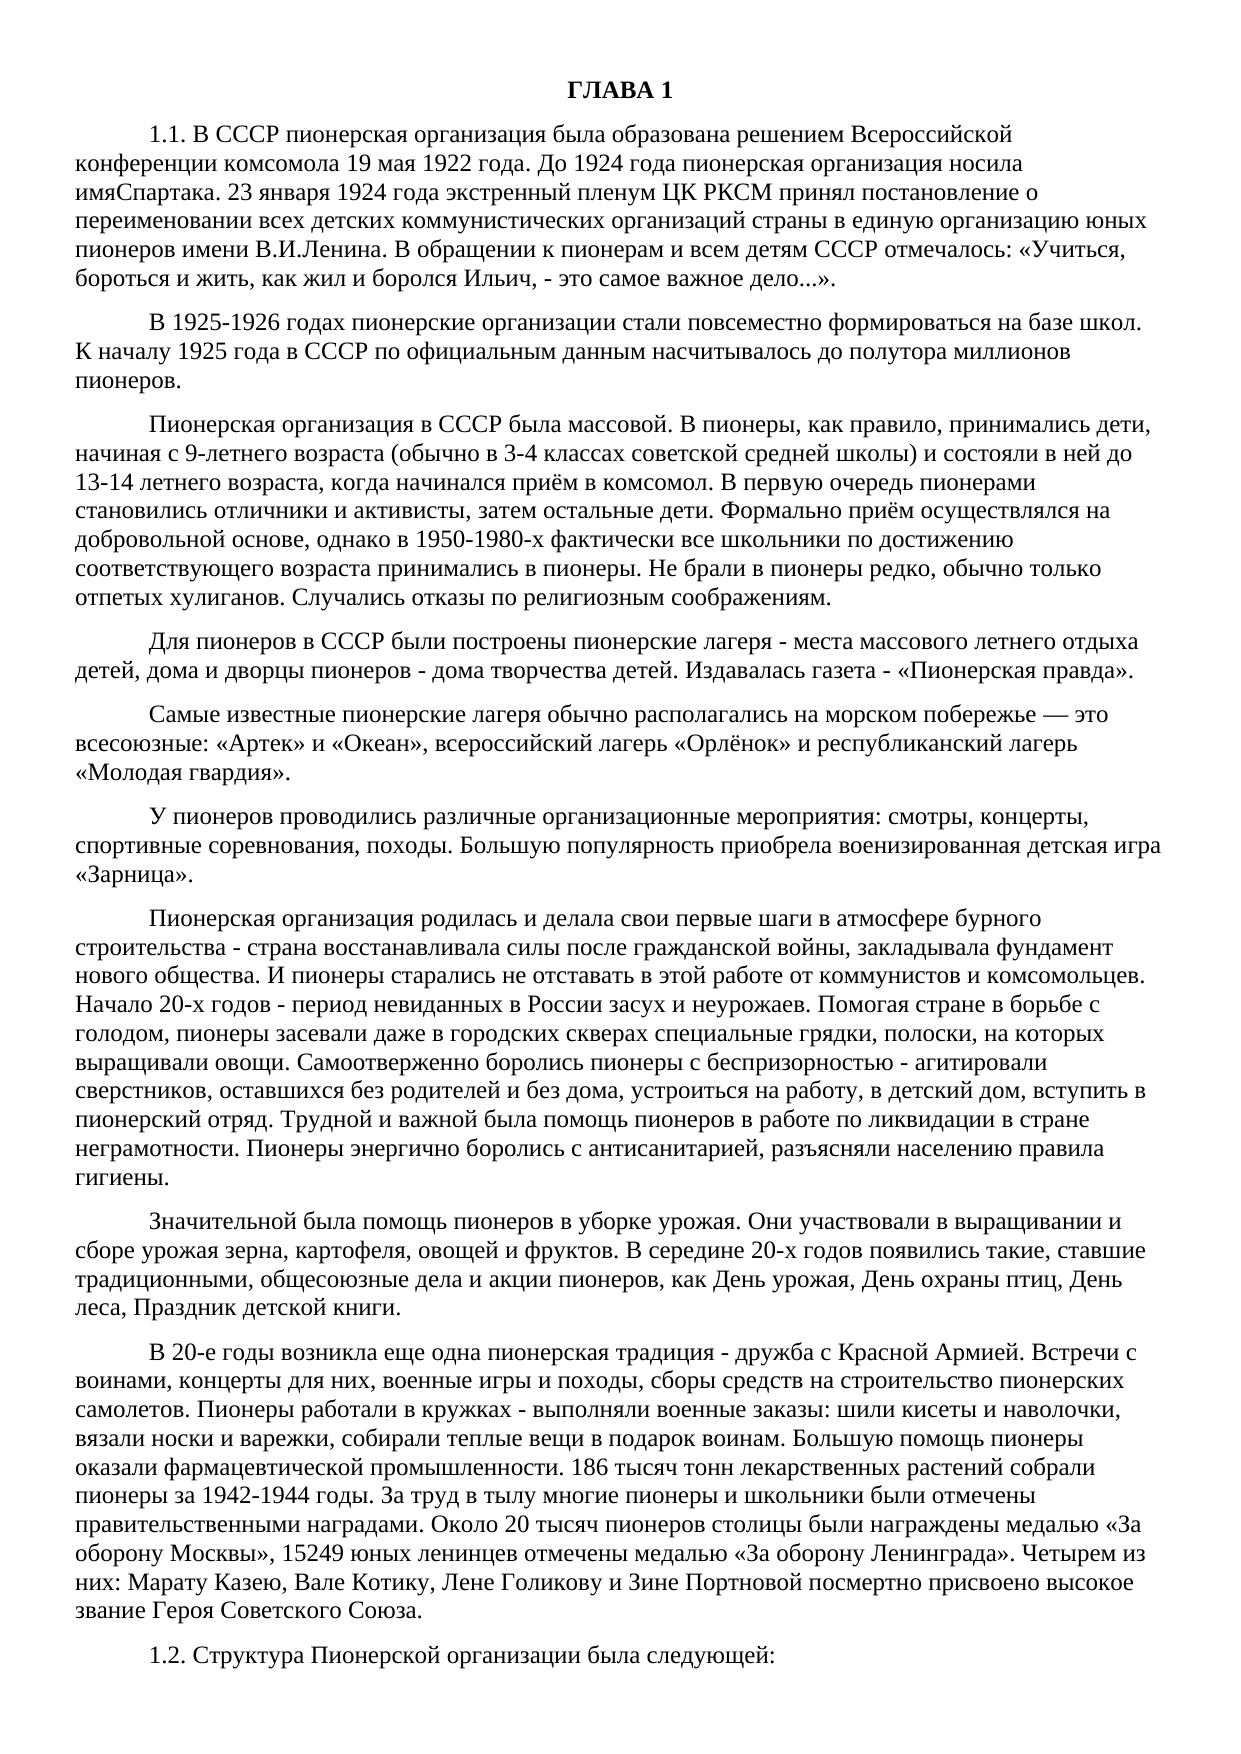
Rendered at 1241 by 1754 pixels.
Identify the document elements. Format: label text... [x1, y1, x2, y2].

text 1.2. Структура Пионерской организации была следующей: [149, 1640, 1165, 1669]
text Самые известные пионерские лагеря обычно располагались на морском побережье — это всесоюзные: «Артек» и «Океан», всероссийский лагерь «Орлёнок» и республиканский лагерь «Молодая гвардия». [75, 699, 1165, 786]
text В 20-е годы возникла еще одна пионерская традиция - дружба с Красной Армией. Встречи с воинами, концерты для них, военные игры и походы, сборы средств на строительство пионерских самолетов. Пионеры работали в кружках - выполняли военные заказы: шили кисеты и наволочки, вязали носки и варежки, собирали теплые вещи в подарок воинам. Большую помощь пионеры оказали фармацевтической промышленности. 186 тысяч тонн лекарственных растений собрали пионеры за 1942-1944 годы. За труд в тылу многие пионеры и школьники были отмечены правительственными наградами. Около 20 тысяч пионеров столицы были награждены медалью «За оборону Москвы», 15249 юных ленинцев отмечены медалью «За оборону Ленинграда». Четырем из них: Марату Казею, Вале Котику, Лене Голикову и Зине Портновой посмертно присвоено высокое звание Героя Советского Союза. [75, 1337, 1165, 1624]
text Пионерская организация в СССР была массовой. В пионеры, как правило, принимались дети, начиная с 9-летнего возраста (обычно в 3-4 классах советской средней школы) и состояли в ней до 13-14 летнего возраста, когда начинался приём в комсомол. В первую очередь пионерами становились отличники и активисты, затем остальные дети. Формально приём осуществлялся на добровольной основе, однако в 1950-1980-х фактически все школьники по достижению соответствующего возраста принимались в пионеры. Не брали в пионеры редко, обычно только отпетых хулиганов. Случались отказы по религиозным соображениям. [75, 409, 1165, 611]
text Пионерская организация родилась и делала свои первые шаги в атмосфере бурного строительства - страна восстанавливала силы после гражданской войны, закладывала фундамент нового общества. И пионеры старались не отставать в этой работе от коммунистов и комсомольцев. Начало 20-х годов - период невиданных в России засух и неурожаев. Помогая стране в борьбе с голодом, пионеры засевали даже в городских скверах специальные грядки, полоски, на которых выращивали овощи. Самоотверженно боролись пионеры с беспризорностью - агитировали сверстников, оставшихся без родителей и без дома, устроиться на работу, в детский дом, вступить в пионерский отряд. Трудной и важной была помощь пионеров в работе по ликвидации в стране неграмотности. Пионеры энергично боролись с антисанитарией, разъясняли населению правила гигиены. [75, 903, 1165, 1191]
text ГЛАВА 1 [75, 75, 1165, 104]
text Для пионеров в СССР были построены пионерские лагеря - места массового летнего отдыха детей, дома и дворцы пионеров - дома творчества детей. Издавалась газета - «Пионерская правда». [75, 626, 1165, 684]
text Значительной была помощь пионеров в уборке урожая. Они участвовали в выращивании и сборе урожая зерна, картофеля, овощей и фруктов. В середине 20-х годов появились такие, ставшие традиционными, общесоюзные дела и акции пионеров, как День урожая, День охраны птиц, День леса, Праздник детской книги. [75, 1206, 1165, 1321]
text В 1925-1926 годах пионерские организации стали повсеместно формироваться на базе школ. К началу 1925 года в СССР по официальным данным насчитывалось до полутора миллионов пионеров. [75, 307, 1165, 394]
text 1.1. В СССР пионерская организация была образована решением Всероссийской конференции комсомола 19 мая 1922 года. До 1924 года пионерская организация носила имяСпартака. 23 января 1924 года экстренный пленум ЦК РКСМ принял постановление о переименовании всех детских коммунистических организаций страны в единую организацию юных пионеров имени В.И.Ленина. В обращении к пионерам и всем детям СССР отмечалось: «Учиться, бороться и жить, как жил и боролся Ильич, - это самое важное дело...». [75, 119, 1165, 292]
text У пионеров проводились различные организационные мероприятия: смотры, концерты, спортивные соревнования, походы. Большую популярность приобрела военизированная детская игра «Зарница». [75, 801, 1165, 887]
